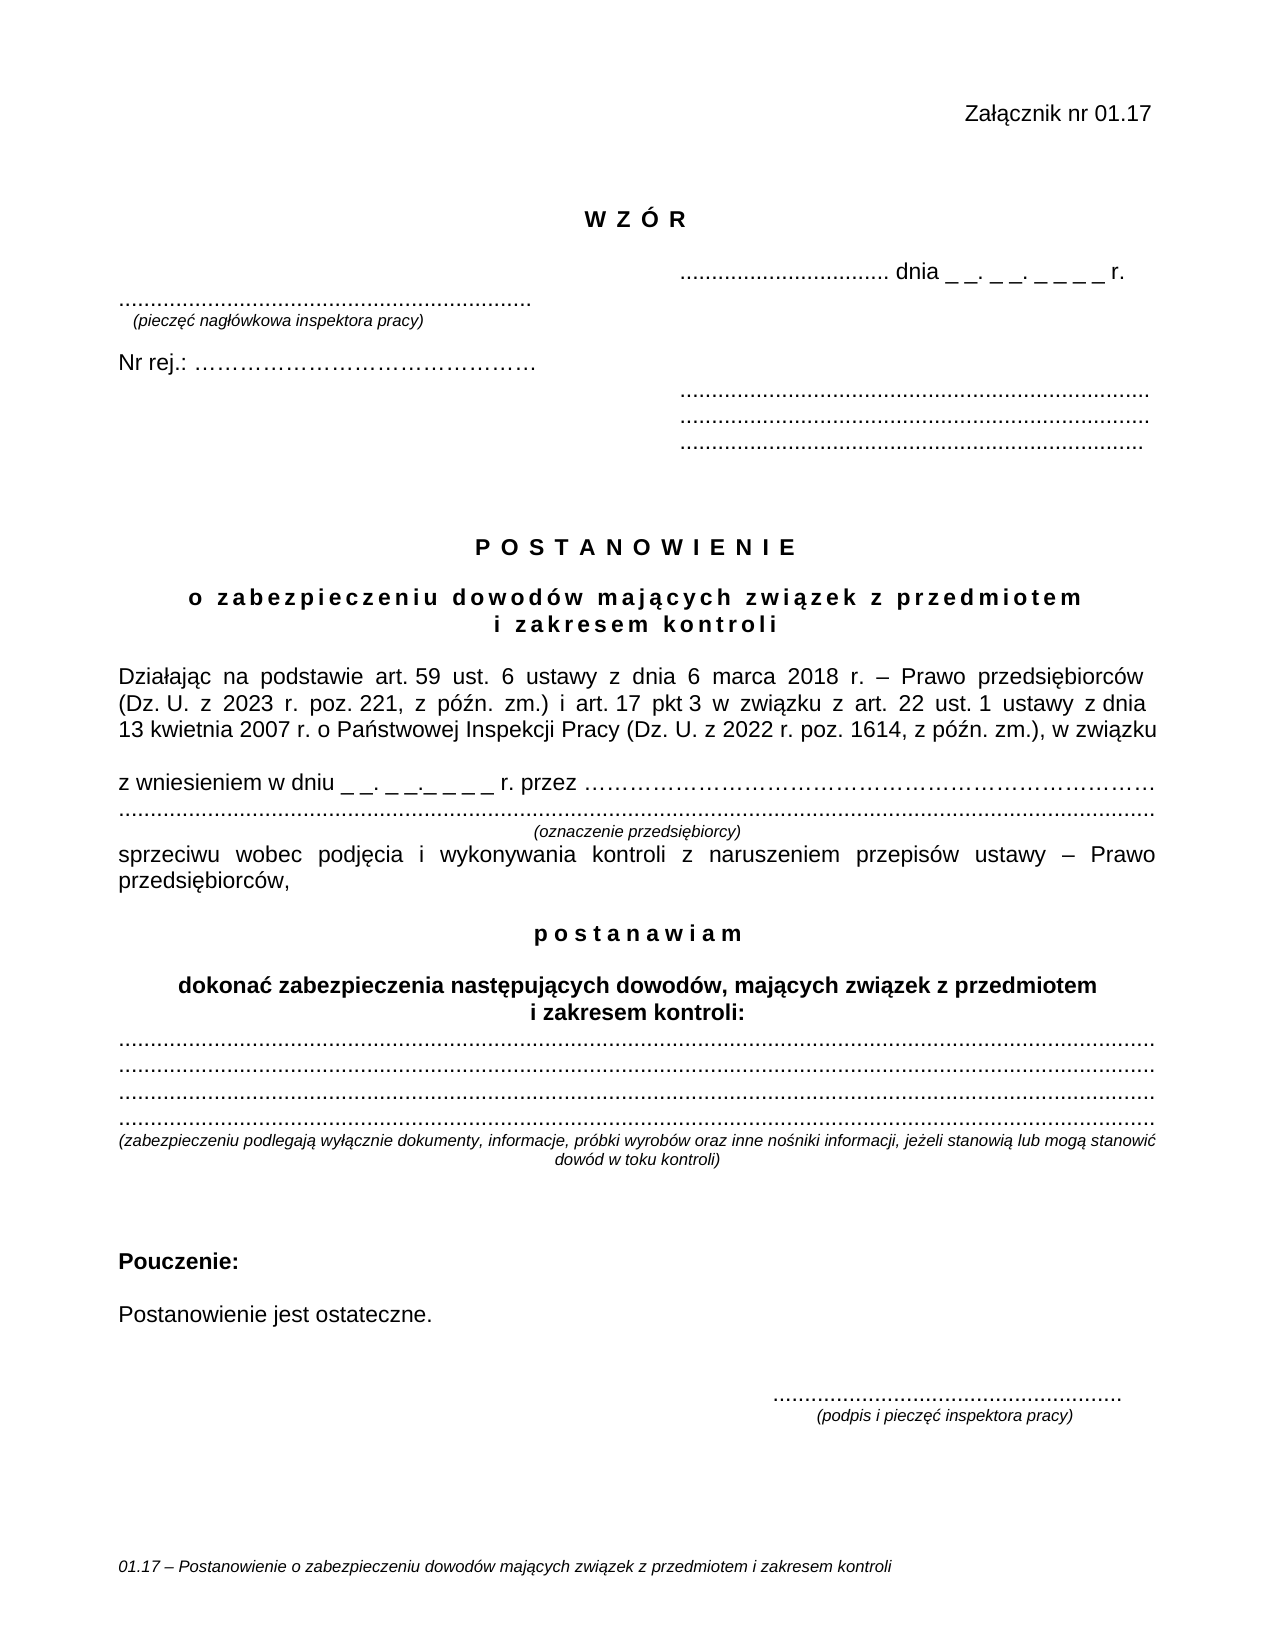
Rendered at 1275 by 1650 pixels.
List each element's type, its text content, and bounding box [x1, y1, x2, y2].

text (oznaczenie przedsiębiorcy) [118, 821, 1157, 841]
text ....................................................... [738, 1379, 1157, 1406]
text (podpis i pieczęć inspektora pracy) [738, 1406, 1152, 1425]
text postanawiam [118, 919, 1157, 946]
text ................................................................................................................................................................... [118, 795, 1157, 821]
text ................................................................. [118, 284, 649, 311]
text sprzeciwu wobec podjęcia i wykonywania kontroli z naruszeniem przepisów ustawy – Prawo przedsiębiorców, [118, 841, 1157, 893]
text Działając na podstawie art. 59 ust. 6 ustawy z dnia 6 marca 2018 r. – Prawo przedsiębiorców (Dz. U. z 2023 r. poz. 221, z późn. zm.) i art. 17 pkt 3 w związku z art. 22 ust. 1 ustawy z dnia 13 kwietnia 2007 r. o Państwowej Inspekcji Pracy (Dz. U. z 2022 r. poz. 1614, z późn. zm.), w związku z wniesieniem w dniu _ _. _ _._ _ _ _ r. przez ………………………………………………………………… [118, 663, 1157, 795]
text Postanowienie jest ostateczne. [118, 1301, 1152, 1327]
text o zabezpieczeniu dowodów mających związek z przedmiotem i zakresem kontroli [118, 584, 1152, 637]
text ............................................................................................................................................................................................................................. [679, 376, 1152, 455]
text ................................. dnia _ _. _ _. _ _ _ _ r. [679, 258, 1157, 284]
text (zabezpieczeniu podlegają wyłącznie dokumenty, informacje, próbki wyrobów oraz inne nośniki informacji, jeżeli stanowią lub mogą stanowić dowód w toku kontroli) [118, 1130, 1157, 1169]
text WZÓR [118, 206, 1152, 232]
subtitle POSTANOWIENIE [118, 534, 1152, 560]
text ................................................................................................................................................................... [118, 1078, 1157, 1104]
text ................................................................................................................................................................... [118, 1104, 1157, 1130]
text Załącznik nr 01.17 [118, 100, 1152, 126]
text dokonać zabezpieczenia następujących dowodów, mających związek z przedmiotem i zakresem kontroli: [118, 972, 1157, 1025]
text Nr rej.: ……………………………………… [118, 349, 1152, 376]
text (pieczęć nagłówkowa inspektora pracy) [118, 311, 649, 330]
text ................................................................................................................................................................... [118, 1025, 1157, 1051]
text Pouczenie: [118, 1248, 1152, 1274]
text ................................................................................................................................................................... [118, 1051, 1157, 1078]
